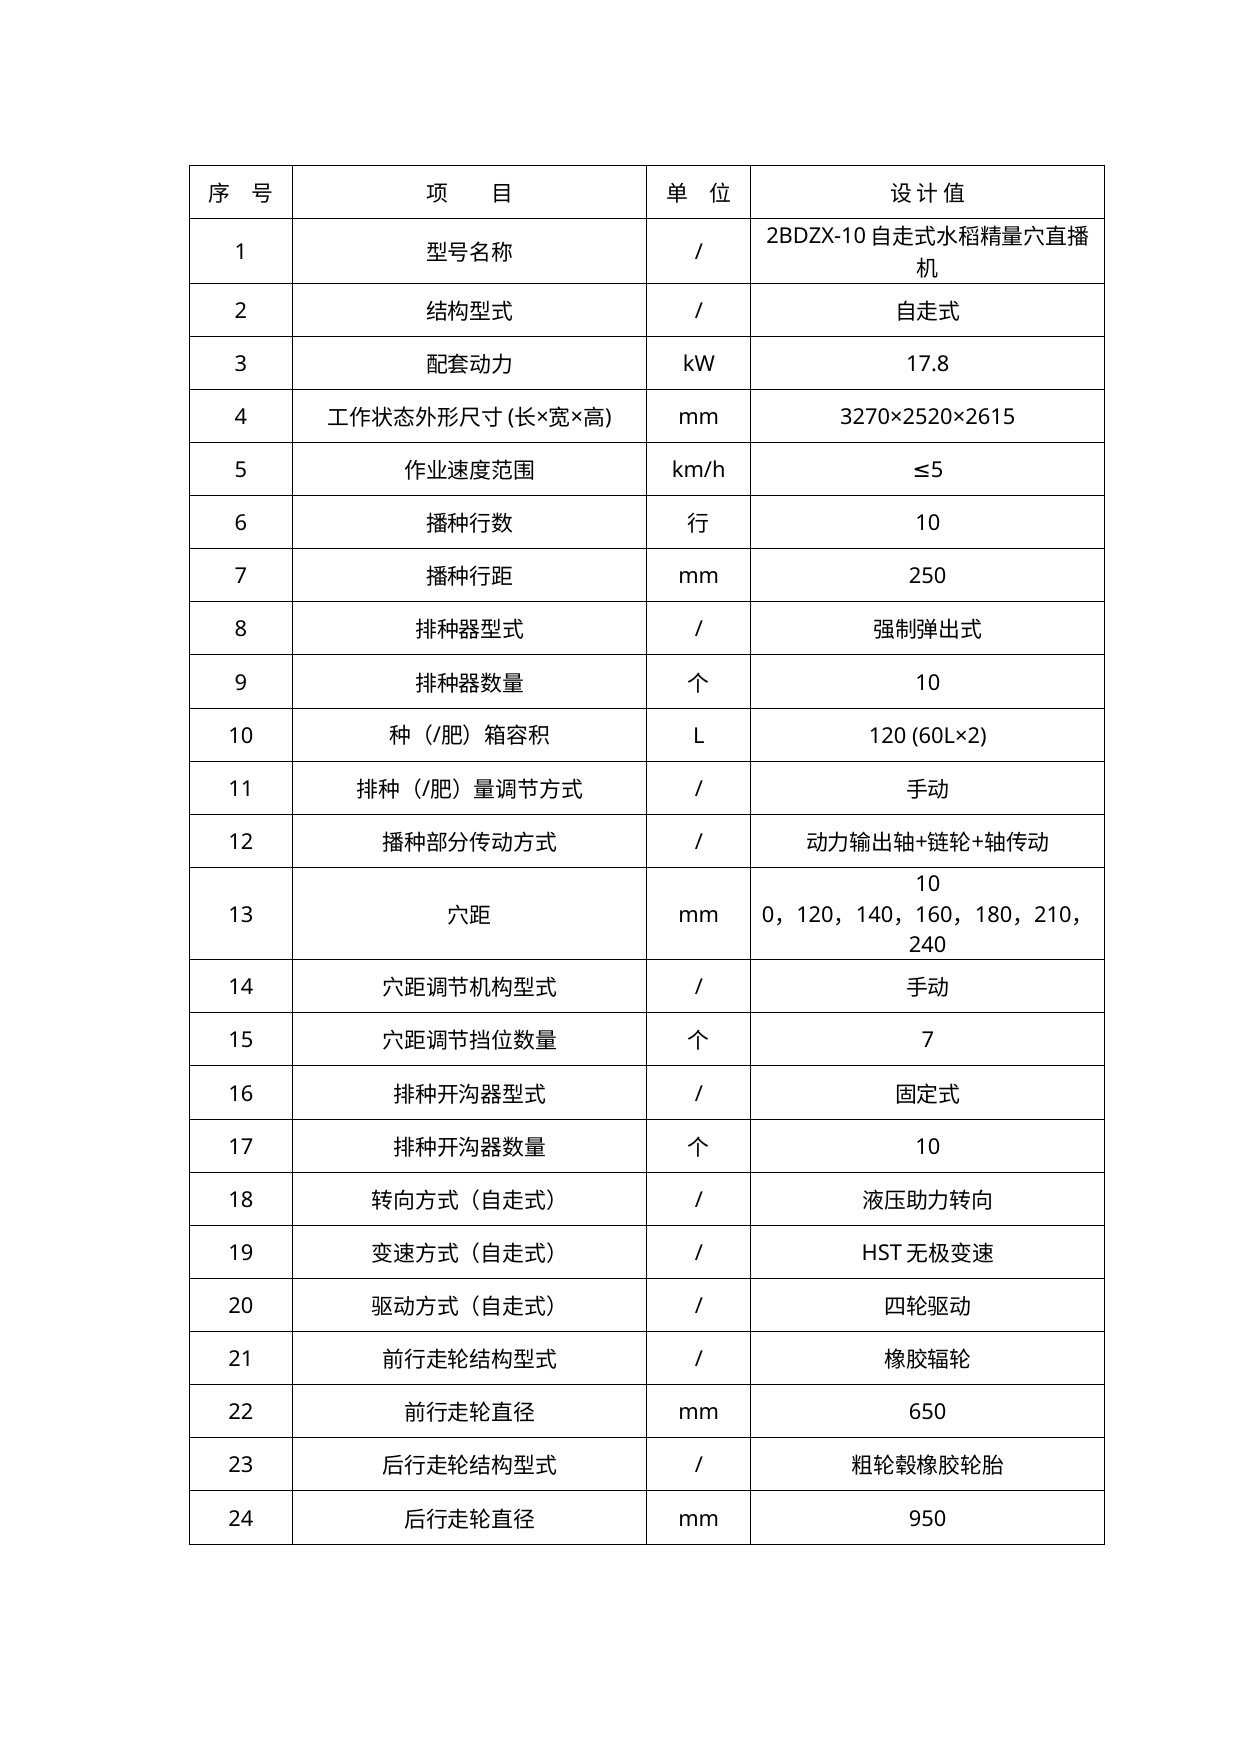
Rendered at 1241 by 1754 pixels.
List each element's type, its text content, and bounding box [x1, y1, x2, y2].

table_cell 动力输出轴+链轮+轴传动 [751, 815, 1104, 867]
table_cell mm [647, 1491, 750, 1543]
table_cell 排种器型式 [293, 602, 646, 654]
table_cell 11 [190, 762, 292, 814]
table_cell 驱动方式（自走式） [293, 1279, 646, 1331]
table_cell / [647, 602, 750, 654]
table_cell 650 [751, 1385, 1104, 1437]
table_cell 15 [190, 1013, 292, 1065]
table_cell 2BDZX-10自走式水稻精量穴直播机 [751, 219, 1104, 282]
table_cell 3270×2520×2615 [751, 390, 1104, 442]
table_cell 18 [190, 1173, 292, 1225]
table_cell / [647, 1438, 750, 1490]
table_cell 19 [190, 1226, 292, 1278]
table_cell 1 [190, 219, 292, 282]
table_header 单 位 [647, 166, 750, 218]
table_cell 10 [751, 1120, 1104, 1172]
table_cell 结构型式 [293, 284, 646, 336]
table_cell 100，120，140，160，180，210，240 [751, 868, 1104, 959]
table_cell 种（/肥）箱容积 [293, 709, 646, 761]
table_cell 播种行数 [293, 496, 646, 548]
table_cell 个 [647, 655, 750, 707]
table_cell 穴距调节挡位数量 [293, 1013, 646, 1065]
table_cell 粗轮毂橡胶轮胎 [751, 1438, 1104, 1490]
table_cell 23 [190, 1438, 292, 1490]
table_cell 20 [190, 1279, 292, 1331]
table_cell 个 [647, 1120, 750, 1172]
table_cell 液压助力转向 [751, 1173, 1104, 1225]
table_cell 21 [190, 1332, 292, 1384]
table_cell / [647, 1279, 750, 1331]
table_cell 播种部分传动方式 [293, 815, 646, 867]
table_cell mm [647, 390, 750, 442]
table_cell 橡胶辐轮 [751, 1332, 1104, 1384]
table_cell 3 [190, 337, 292, 389]
table_cell 250 [751, 549, 1104, 601]
table_cell 后行走轮结构型式 [293, 1438, 646, 1490]
table_cell 排种开沟器型式 [293, 1066, 646, 1118]
table_cell 5 [190, 443, 292, 495]
table_cell 变速方式（自走式） [293, 1226, 646, 1278]
table_cell 22 [190, 1385, 292, 1437]
table_cell 型号名称 [293, 219, 646, 282]
table_cell 13 [190, 868, 292, 959]
table_cell 9 [190, 655, 292, 707]
table_cell 10 [751, 496, 1104, 548]
table_cell 12 [190, 815, 292, 867]
table_cell 16 [190, 1066, 292, 1118]
table_header 项 目 [293, 166, 646, 218]
table_cell 穴距调节机构型式 [293, 960, 646, 1012]
table_cell 转向方式（自走式） [293, 1173, 646, 1225]
table_cell 24 [190, 1491, 292, 1543]
table_cell 后行走轮直径 [293, 1491, 646, 1543]
table_cell HST无极变速 [751, 1226, 1104, 1278]
table_cell 穴距 [293, 868, 646, 959]
table_cell 120 (60L×2) [751, 709, 1104, 761]
table_cell 排种开沟器数量 [293, 1120, 646, 1172]
table_cell 自走式 [751, 284, 1104, 336]
table_cell / [647, 1173, 750, 1225]
table_cell 17.8 [751, 337, 1104, 389]
table_cell 17 [190, 1120, 292, 1172]
table_cell 950 [751, 1491, 1104, 1543]
table_cell 2 [190, 284, 292, 336]
table_cell 6 [190, 496, 292, 548]
table_cell kW [647, 337, 750, 389]
table_cell 个 [647, 1013, 750, 1065]
table_cell ≤5 [751, 443, 1104, 495]
table_cell / [647, 762, 750, 814]
table_cell 排种（/肥）量调节方式 [293, 762, 646, 814]
table_cell 强制弹出式 [751, 602, 1104, 654]
table_cell L [647, 709, 750, 761]
table_cell 手动 [751, 762, 1104, 814]
table_cell 播种行距 [293, 549, 646, 601]
table_cell 行 [647, 496, 750, 548]
table_cell / [647, 1332, 750, 1384]
table_cell mm [647, 868, 750, 959]
table_cell 配套动力 [293, 337, 646, 389]
table_cell / [647, 1066, 750, 1118]
table_cell 10 [751, 655, 1104, 707]
table_cell / [647, 815, 750, 867]
table_cell 前行走轮结构型式 [293, 1332, 646, 1384]
table_cell 固定式 [751, 1066, 1104, 1118]
table_cell 四轮驱动 [751, 1279, 1104, 1331]
table_cell mm [647, 1385, 750, 1437]
table_cell 作业速度范围 [293, 443, 646, 495]
table_cell 前行走轮直径 [293, 1385, 646, 1437]
table_cell mm [647, 549, 750, 601]
table_cell 10 [190, 709, 292, 761]
table_cell 8 [190, 602, 292, 654]
table_cell 排种器数量 [293, 655, 646, 707]
table_cell 14 [190, 960, 292, 1012]
table_cell 7 [190, 549, 292, 601]
table_cell / [647, 1226, 750, 1278]
table_cell 手动 [751, 960, 1104, 1012]
table_cell / [647, 284, 750, 336]
table_header 序 号 [190, 166, 292, 218]
table_cell / [647, 960, 750, 1012]
table_cell 工作状态外形尺寸 (长×宽×高) [293, 390, 646, 442]
table_header 设 计 值 [751, 166, 1104, 218]
table_cell 4 [190, 390, 292, 442]
table_cell / [647, 219, 750, 282]
table_cell km/h [647, 443, 750, 495]
table_cell 7 [751, 1013, 1104, 1065]
